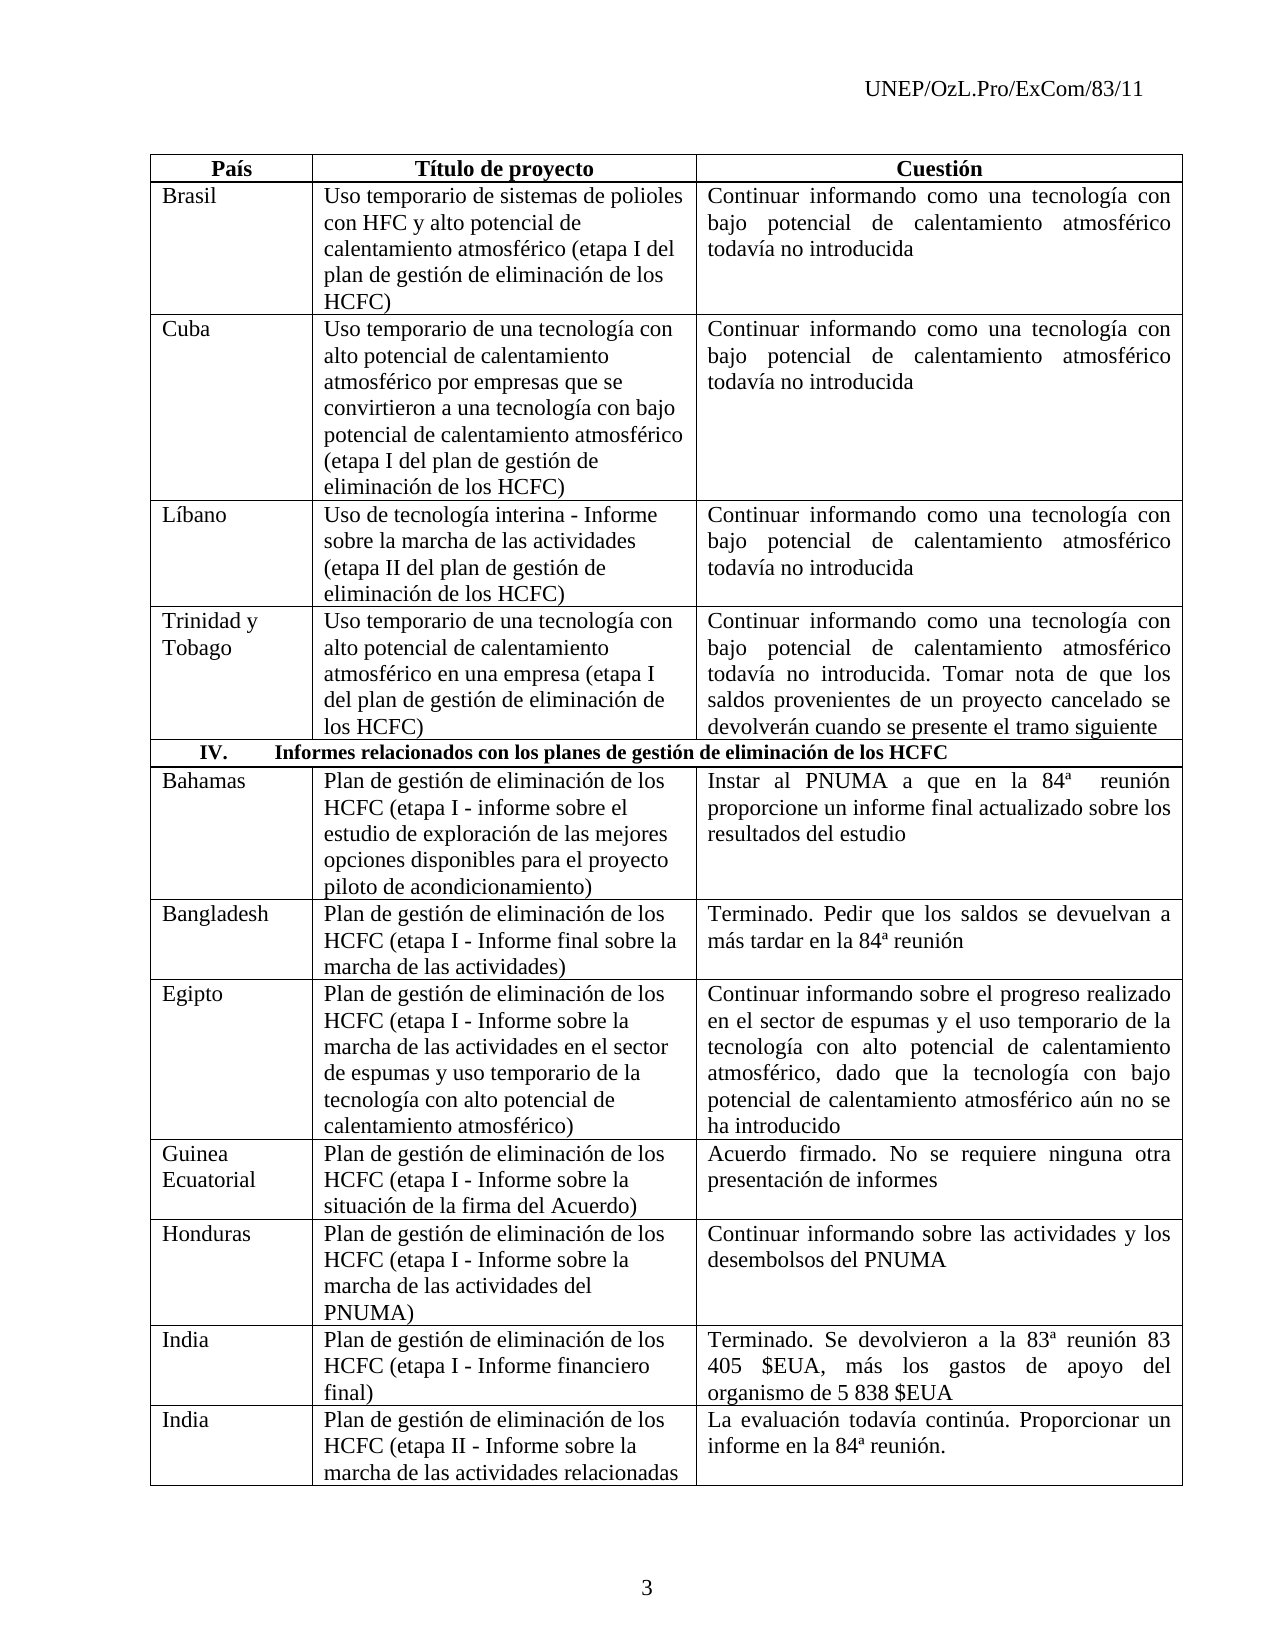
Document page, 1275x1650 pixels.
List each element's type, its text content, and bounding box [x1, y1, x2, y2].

table_cell Plan de gestión de eliminación de los HCFC (etapa I - informe sobre el estudio de exploración de las mejores opciones disponibles para el proyecto piloto de acondicionamiento) [313, 768, 696, 899]
table_cell Bangladesh [151, 900, 312, 979]
table_cell Plan de gestión de eliminación de los HCFC (etapa I - Informe sobre la situación de la firma del Acuerdo) [313, 1140, 696, 1219]
table_cell Uso temporario de una tecnología con alto potencial de calentamiento atmosférico por empresas que se convirtieron a una tecnología con bajo potencial de calentamiento atmosférico (etapa I del plan de gestión de eliminación de los HCFC) [313, 315, 696, 500]
table_header Título de proyecto [313, 155, 696, 181]
table_cell Continuar informando sobre el progreso realizado en el sector de espumas y el uso temporario de la tecnología con alto potencial de calentamiento atmosférico, dado que la tecnología con bajo potencial de calentamiento atmosférico aún no se ha introducido [697, 980, 1182, 1138]
table_cell Continuar informando como una tecnología con bajo potencial de calentamiento atmosférico todavía no introducida. Tomar nota de que los saldos provenientes de un proyecto cancelado se devolverán cuando se presente el tramo siguiente [697, 607, 1182, 739]
table_cell Continuar informando como una tecnología con bajo potencial de calentamiento atmosférico todavía no introducida [697, 501, 1182, 606]
table_cell Plan de gestión de eliminación de los HCFC (etapa I - Informe sobre la marcha de las actividades en el sector de espumas y uso temporario de la tecnología con alto potencial de calentamiento atmosférico) [313, 980, 696, 1138]
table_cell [697, 1406, 1182, 1485]
table_cell Plan de gestión de eliminación de los HCFC (etapa I - Informe sobre la marcha de las actividades del PNUMA) [313, 1220, 696, 1325]
table_cell Instar al PNUMA a que en la 84ª reunión proporcione un informe final actualizado sobre los resultados del estudio [697, 768, 1182, 899]
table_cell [313, 1406, 696, 1485]
table_cell Bahamas [151, 768, 312, 899]
table_cell Plan de gestión de eliminación de los HCFC (etapa I - Informe final sobre la marcha de las actividades) [313, 900, 696, 979]
table_cell Uso temporario de una tecnología con alto potencial de calentamiento atmosférico en una empresa (etapa I del plan de gestión de eliminación de los HCFC) [313, 607, 696, 739]
table_cell Guinea Ecuatorial [151, 1140, 312, 1219]
table_cell Terminado. Pedir que los saldos se devuelvan a más tardar en la 84ª reunión [697, 900, 1182, 979]
table_cell Plan de gestión de eliminación de los HCFC (etapa I - Informe financiero final) [313, 1326, 696, 1405]
table_cell Brasil [151, 183, 312, 314]
table_cell Terminado. Se devolvieron a la 83ª reunión 83 405 $EUA, más los gastos de apoyo del organismo de 5 838 $EUA [697, 1326, 1182, 1405]
table_header Cuestión [697, 155, 1182, 181]
table_header País [151, 155, 312, 181]
table_cell Líbano [151, 501, 312, 606]
table_cell Honduras [151, 1220, 312, 1325]
table_cell Informes relacionados con los planes de gestión de eliminación de los HCFC [151, 740, 1182, 766]
table_cell Cuba [151, 315, 312, 500]
table_cell India [151, 1326, 312, 1405]
table_cell Acuerdo firmado. No se requiere ninguna otra presentación de informes [697, 1140, 1182, 1219]
table_cell Continuar informando como una tecnología con bajo potencial de calentamiento atmosférico todavía no introducida [697, 183, 1182, 314]
table_cell Trinidad y Tobago [151, 607, 312, 739]
table_cell Egipto [151, 980, 312, 1138]
table_cell Continuar informando sobre las actividades y los desembolsos del PNUMA [697, 1220, 1182, 1325]
table_cell Uso temporario de sistemas de polioles con HFC y alto potencial de calentamiento atmosférico (etapa I del plan de gestión de eliminación de los HCFC) [313, 183, 696, 314]
table_cell Uso de tecnología interina - Informe sobre la marcha de las actividades (etapa II del plan de gestión de eliminación de los HCFC) [313, 501, 696, 606]
table_cell Continuar informando como una tecnología con bajo potencial de calentamiento atmosférico todavía no introducida [697, 315, 1182, 500]
table_cell India [151, 1406, 312, 1485]
